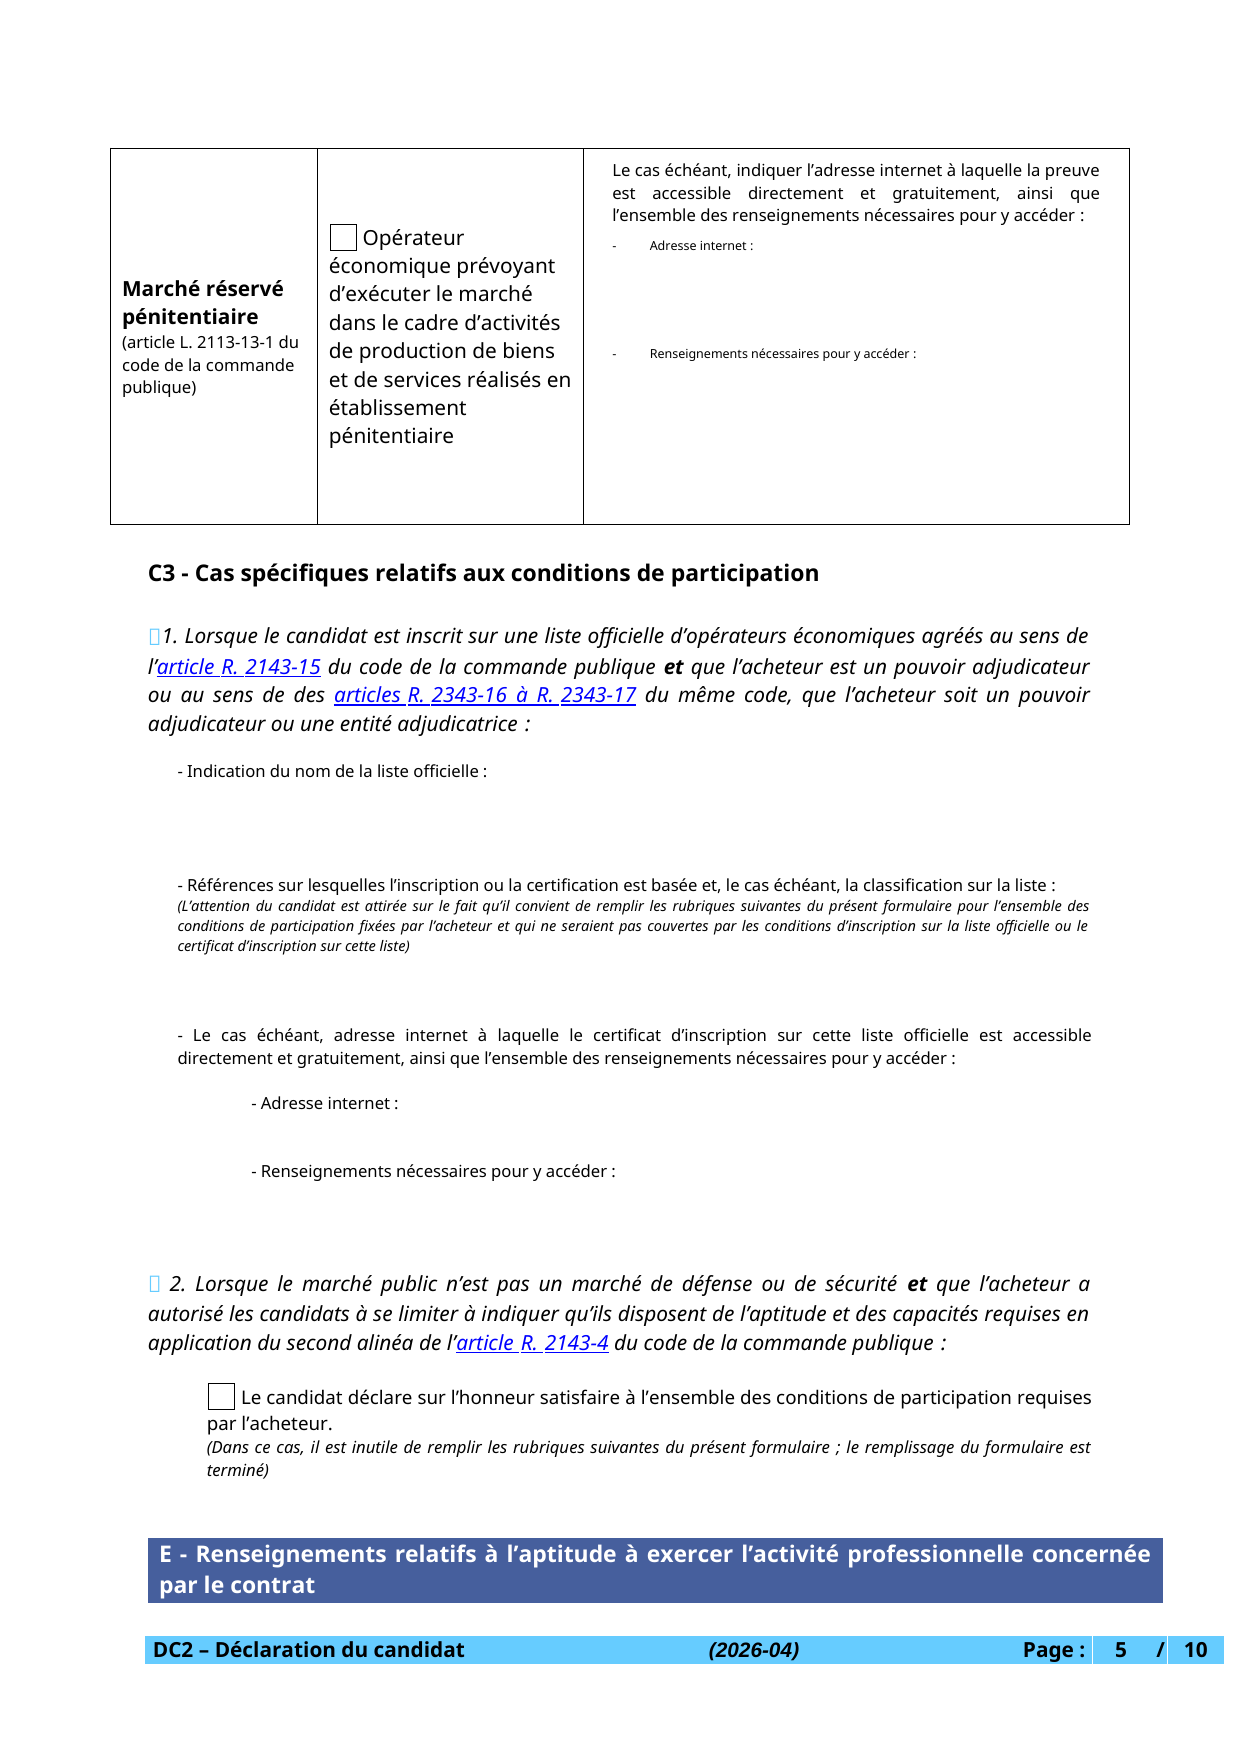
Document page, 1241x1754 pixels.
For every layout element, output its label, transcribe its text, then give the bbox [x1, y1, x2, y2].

table_cell Opérateur économique prévoyant d’exécuter le marché dans le cadre d’activités de production de biens et de services réalisés en établissement pénitentiaire [318, 149, 583, 524]
text Le candidat déclare sur l’honneur satisfaire à l’ensemble des conditions de participation requises par l’acheteur. [207, 1382, 1093, 1436]
text C3 - Cas spécifiques relatifs aux conditions de participation [148, 556, 1093, 588]
text - Références sur lesquelles l’inscription ou la certification est basée et, le cas échéant, la classification sur la liste : [177, 873, 1093, 896]
text 1. Lorsque le candidat est inscrit sur une liste officielle d’opérateurs économiques agréés au sens de l’article R. 2143-15 du code de la commande publique et que l’acheteur est un pouvoir adjudicateur ou au sens de des articles R. 2343-16 à R. 2343-17 du même code, que l’acheteur soit un pouvoir adjudicateur ou une entité adjudicatrice : [148, 619, 1093, 737]
text - Renseignements nécessaires pour y accéder : [251, 1160, 1093, 1183]
table_cell Marché réservé pénitentiaire (article L. 2113-13-1 du code de la commande publique) [111, 149, 317, 524]
table_header E - Renseignements relatifs à l’aptitude à exercer l’activité professionnelle concernée par le contrat [148, 1538, 1163, 1603]
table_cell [584, 149, 1129, 524]
text - Indication du nom de la liste officielle : [177, 760, 1093, 782]
text (Dans ce cas, il est inutile de remplir les rubriques suivantes du présent formulaire ; le remplissage du formulaire est terminé) [207, 1436, 1093, 1481]
text - Adresse internet : [251, 1092, 1093, 1115]
text - Le cas échéant, adresse internet à laquelle le certificat d’inscription sur cette liste officielle est accessible directement et gratuitement, ainsi que l’ensemble des renseignements nécessaires pour y accéder : [177, 1024, 1093, 1069]
text  2. Lorsque le marché public n’est pas un marché de défense ou de sécurité et que l’acheteur a autorisé les candidats à se limiter à indiquer qu’ils disposent de l’aptitude et des capacités requises en application du second alinéa de l’article R. 2143-4 du code de la commande publique : [148, 1267, 1093, 1356]
text (L’attention du candidat est attirée sur le fait qu’il convient de remplir les rubriques suivantes du présent formulaire pour l’ensemble des conditions de participation fixées par l’acheteur et qui ne seraient pas couvertes par les conditions d’inscription sur la liste officielle ou le certificat d’inscription sur cette liste) [177, 896, 1093, 956]
